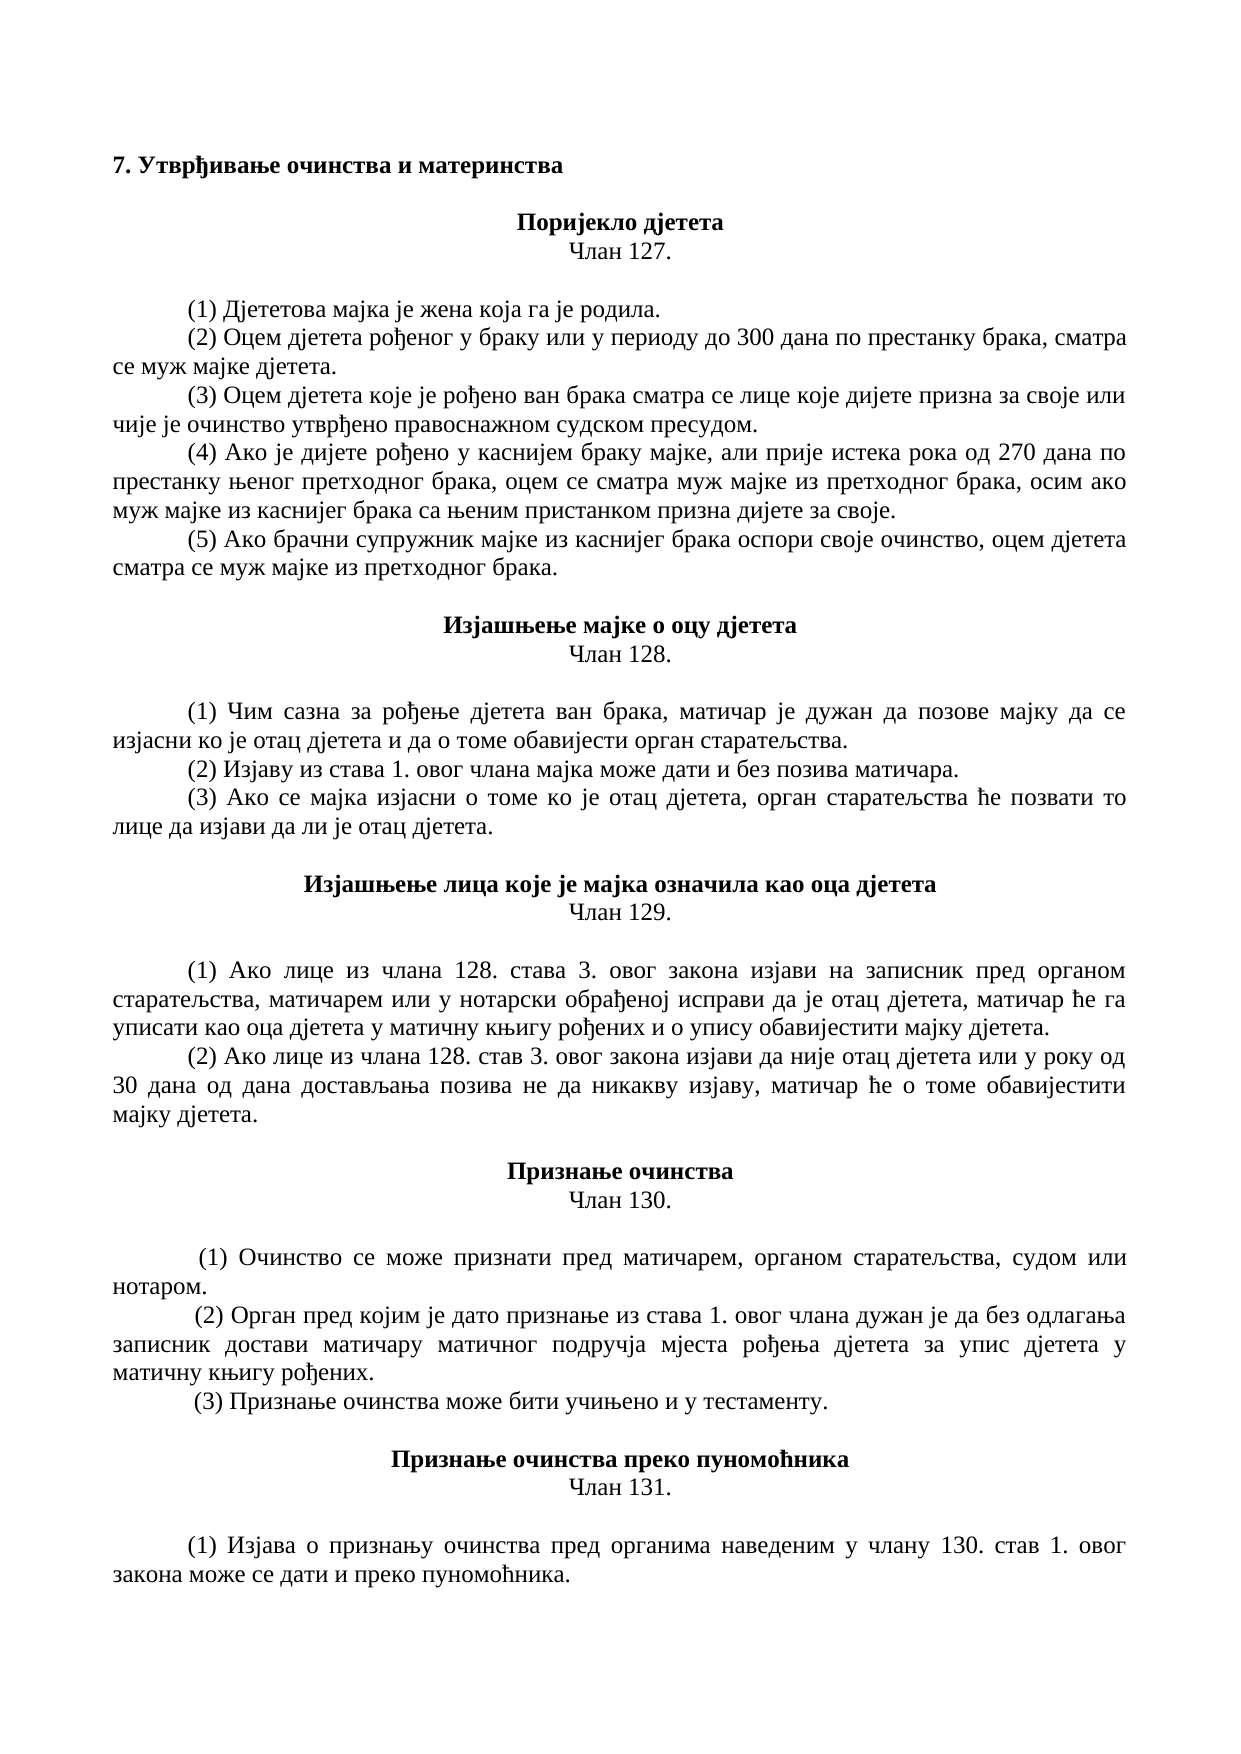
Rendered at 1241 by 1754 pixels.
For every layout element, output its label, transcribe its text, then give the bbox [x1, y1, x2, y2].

text (1) Ако лице из члана 128. става 3. овог закона изјави на записник пред органом старатељства, матичарем или у нотарски обрађеној исправи да је отац дјетета, матичар ће га уписати као оца дјетета у матичну књигу рођених и о упису обавијестити мајку дјетета. [112, 955, 1128, 1041]
text 7. Утврђивање очинства и материнства [112, 150, 1128, 179]
text (1) Очинство се може признати пред матичарем, органом старатељства, судом или нотаром. [112, 1242, 1128, 1300]
text Члан 129. [112, 897, 1128, 926]
text (1) Изјава о признању очинства пред органима наведеним у члану 130. став 1. овог закона може се дати и преко пуномоћника. [112, 1530, 1128, 1587]
text Изјашњење мајке о оцу дјетета [112, 610, 1128, 639]
text (2) Оцем дјетета рођеног у браку или у периоду до 300 дана по престанку брака, сматра се муж мајке дјетета. [112, 322, 1128, 380]
text (2) Орган пред којим је дато признање из става 1. овог члана дужан је да без одлагања записник достави матичару матичног подручја мјеста рођења дјетета за упис дјетета у матичну књигу рођених. [112, 1300, 1128, 1386]
text Члан 127. [112, 236, 1128, 265]
text Изјашњење лица које је мајка означила као оца дјетета [112, 869, 1128, 897]
text Признање очинства [112, 1156, 1128, 1185]
text (1) Чим сазна за рођење дјетета ван брака, матичар је дужан да позове мајку да се изјасни ко је отац дјетета и да о томе обавијести орган старатељства. [112, 696, 1128, 754]
text (3) Ако се мајка изјасни о томе ко је отац дјетета, орган старатељства ће позвати то лице да изјави да ли је отац дјетета. [112, 782, 1128, 840]
text (5) Ако брачни супружник мајке из каснијег брака оспори своје очинство, оцем дјетета сматра се муж мајке из претходног брака. [112, 524, 1128, 581]
text (3) Оцем дјетета које је рођено ван брака сматра се лице које дијете призна за своје или чије је очинство утврђено правоснажном судском пресудом. [112, 380, 1128, 437]
text (1) Дјететова мајка је жена која га је родила. [112, 294, 1128, 322]
text Признање очинства преко пуномоћника [112, 1444, 1128, 1472]
text Члан 130. [112, 1185, 1128, 1214]
text Члан 131. [112, 1472, 1128, 1501]
text Поријекло дјетета [112, 207, 1128, 236]
text (2) Изјаву из става 1. овог члана мајка може дати и без позива матичара. [112, 754, 1128, 782]
text (3) Признање очинства може бити учињено и у тестаменту. [112, 1386, 1128, 1415]
text (2) Ако лице из члана 128. став 3. овог закона изјави да није отац дјетета или у року од 30 дана од дана достављања позива не да никакву изјаву, матичар ће о томе обавијестити мајку дјетета. [112, 1041, 1128, 1127]
text Члан 128. [112, 639, 1128, 667]
text (4) Ако је дијете рођено у каснијем браку мајке, али прије истека рока од 270 дана по престанку њеног претходног брака, оцем се сматра муж мајке из претходног брака, осим ако муж мајке из каснијег брака са њеним пристанком призна дијете за своје. [112, 437, 1128, 524]
